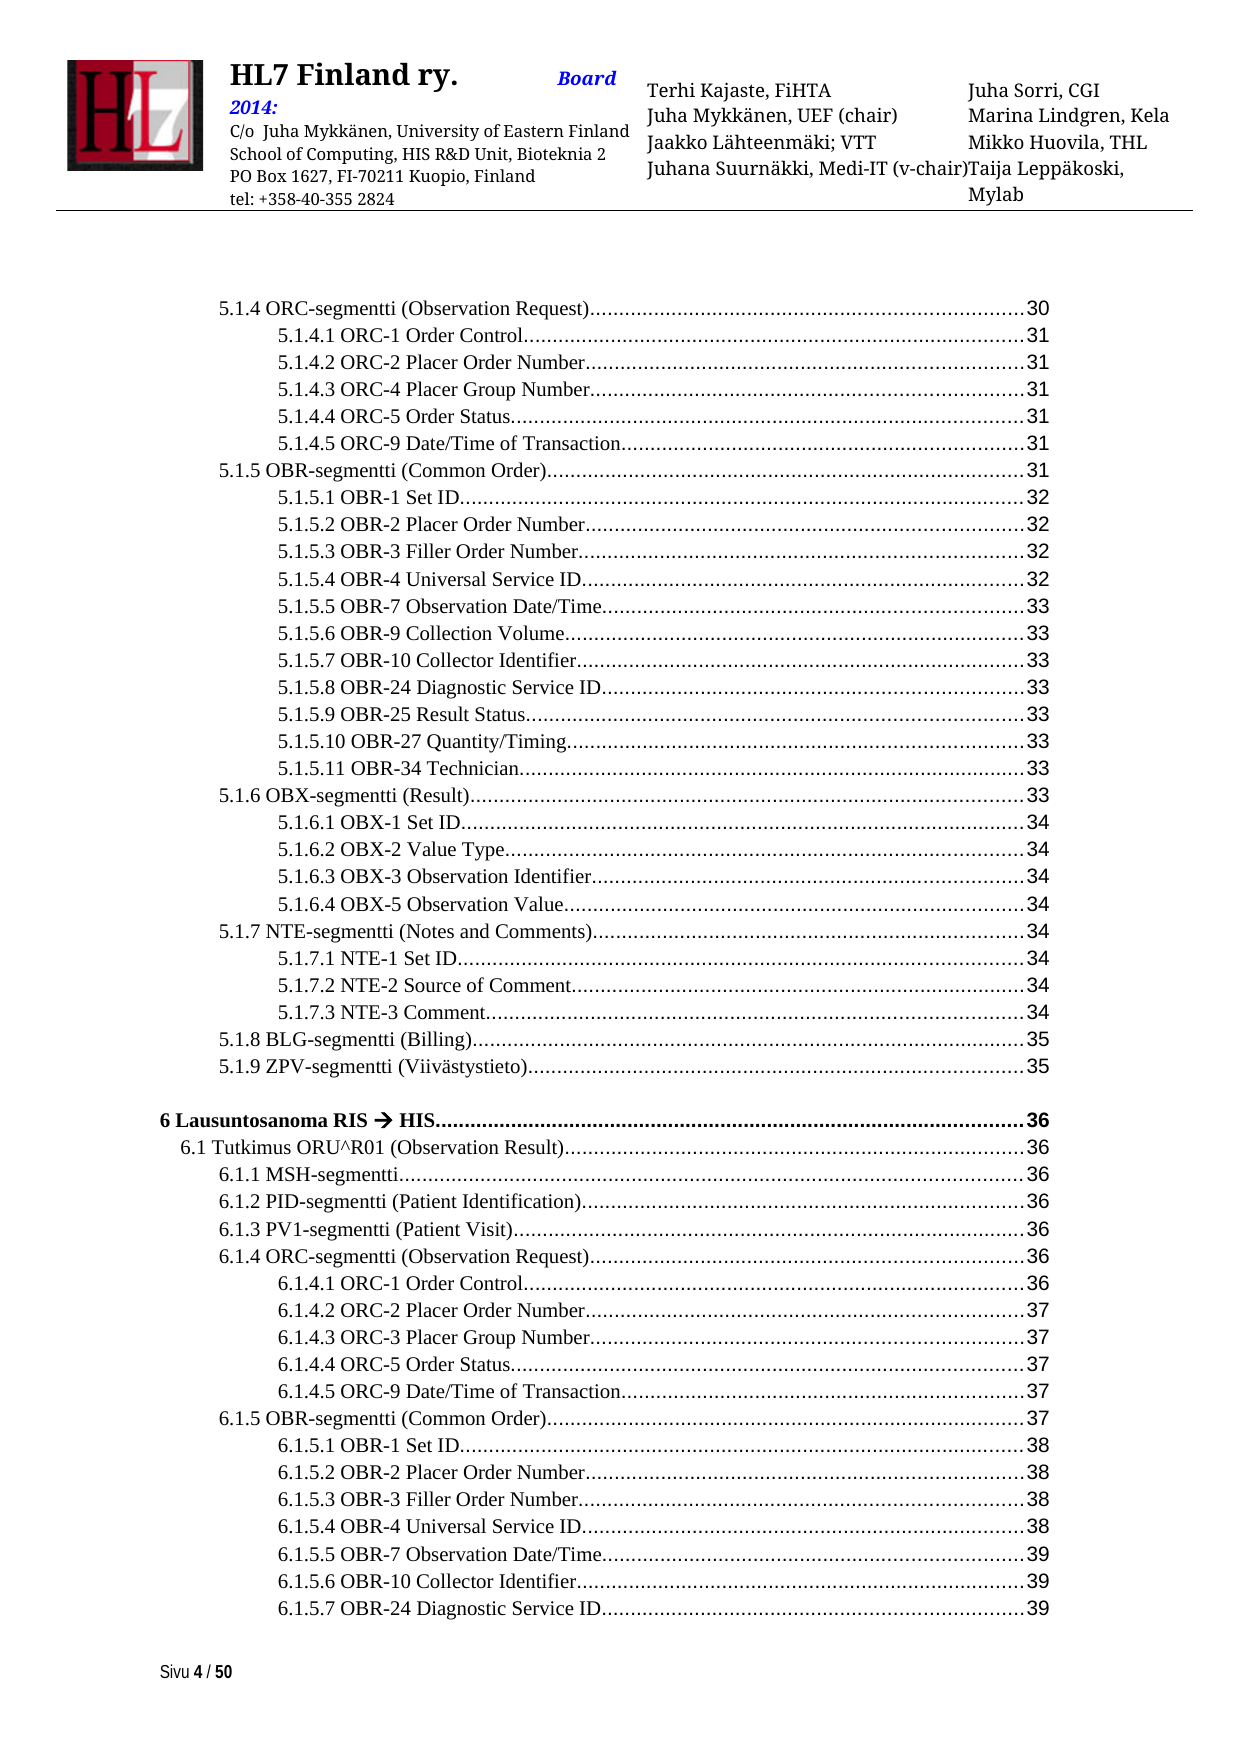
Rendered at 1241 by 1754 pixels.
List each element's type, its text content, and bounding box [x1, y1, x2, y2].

text 5.1.5.9 OBR-25 Result Status 33 [278, 699, 1051, 726]
text 5.1.5.8 OBR-24 Diagnostic Service ID 33 [278, 672, 1051, 699]
text 6.1.4.3 ORC-3 Placer Group Number 37 [278, 1322, 1051, 1349]
text 6.1.3 PV1-segmentti (Patient Visit) 36 [218, 1213, 1051, 1241]
text 5.1.4.4 ORC-5 Order Status 31 [278, 401, 1051, 428]
text 5.1.5.3 OBR-3 Filler Order Number 32 [278, 536, 1051, 563]
text 5.1.6 OBX-segmentti (Result) 33 [218, 780, 1051, 807]
text 5.1.6.2 OBX-2 Value Type 34 [278, 834, 1051, 861]
text 5.1.7.2 NTE-2 Source of Comment 34 [278, 970, 1051, 997]
text 5.1.5.5 OBR-7 Observation Date/Time 33 [278, 591, 1051, 618]
text 5.1.7.3 NTE-3 Comment 34 [278, 997, 1051, 1024]
text 6.1.4.2 ORC-2 Placer Order Number 37 [278, 1295, 1051, 1322]
text 5.1.7.1 NTE-1 Set ID 34 [278, 943, 1051, 970]
text 6.1.5.3 OBR-3 Filler Order Number 38 [278, 1484, 1051, 1511]
text 5.1.5.2 OBR-2 Placer Order Number 32 [278, 509, 1051, 536]
text 5.1.5.6 OBR-9 Collection Volume 33 [278, 618, 1051, 645]
text 5.1.4.2 ORC-2 Placer Order Number 31 [278, 347, 1051, 374]
text 5.1.8 BLG-segmentti (Billing) 35 [218, 1024, 1051, 1051]
picture [67, 60, 204, 171]
text 5.1.5.1 OBR-1 Set ID 32 [278, 482, 1051, 509]
text 6.1.4.1 ORC-1 Order Control 36 [278, 1268, 1051, 1295]
text 5.1.9 ZPV-segmentti (Viivästystieto) 35 [218, 1051, 1051, 1078]
text 5.1.4 ORC-segmentti (Observation Request) 30 [218, 293, 1051, 320]
text 6.1.2 PID-segmentti (Patient Identification) 36 [218, 1186, 1051, 1213]
text 6.1.5.6 OBR-10 Collector Identifier 39 [278, 1566, 1051, 1593]
text 6.1.5.2 OBR-2 Placer Order Number 38 [278, 1457, 1051, 1484]
text 6.1.4.4 ORC-5 Order Status 37 [278, 1349, 1051, 1376]
text 5.1.5.10 OBR-27 Quantity/Timing 33 [278, 726, 1051, 753]
text 6.1.5.4 OBR-4 Universal Service ID 38 [278, 1511, 1051, 1538]
text 5.1.6.1 OBX-1 Set ID 34 [278, 807, 1051, 834]
text 5.1.6.4 OBX-5 Observation Value 34 [278, 888, 1051, 916]
text 6 Lausuntosanoma RIS HIS 36 [159, 1105, 1051, 1132]
text 5.1.4.1 ORC-1 Order Control 31 [278, 320, 1051, 347]
text 6.1.4.5 ORC-9 Date/Time of Transaction 37 [278, 1376, 1051, 1403]
text 6.1.5.5 OBR-7 Observation Date/Time 39 [278, 1538, 1051, 1566]
text 5.1.4.3 ORC-4 Placer Group Number 31 [278, 374, 1051, 401]
text 5.1.5.7 OBR-10 Collector Identifier 33 [278, 645, 1051, 672]
text 6.1.5.1 OBR-1 Set ID 38 [278, 1430, 1051, 1457]
text 6.1.1 MSH-segmentti 36 [218, 1159, 1051, 1186]
text 5.1.5.4 OBR-4 Universal Service ID 32 [278, 563, 1051, 591]
text 5.1.4.5 ORC-9 Date/Time of Transaction 31 [278, 428, 1051, 455]
text 6.1.5.7 OBR-24 Diagnostic Service ID 39 [278, 1593, 1051, 1620]
text 6.1 Tutkimus ORU^R01 (Observation Result) 36 [180, 1132, 1051, 1159]
text 5.1.5 OBR-segmentti (Common Order) 31 [218, 455, 1051, 482]
text 5.1.6.3 OBX-3 Observation Identifier 34 [278, 861, 1051, 888]
text 5.1.7 NTE-segmentti (Notes and Comments) 34 [218, 916, 1051, 943]
text 6.1.4 ORC-segmentti (Observation Request) 36 [218, 1241, 1051, 1268]
text 5.1.5.11 OBR-34 Technician 33 [278, 753, 1051, 780]
text 6.1.5 OBR-segmentti (Common Order) 37 [218, 1403, 1051, 1430]
